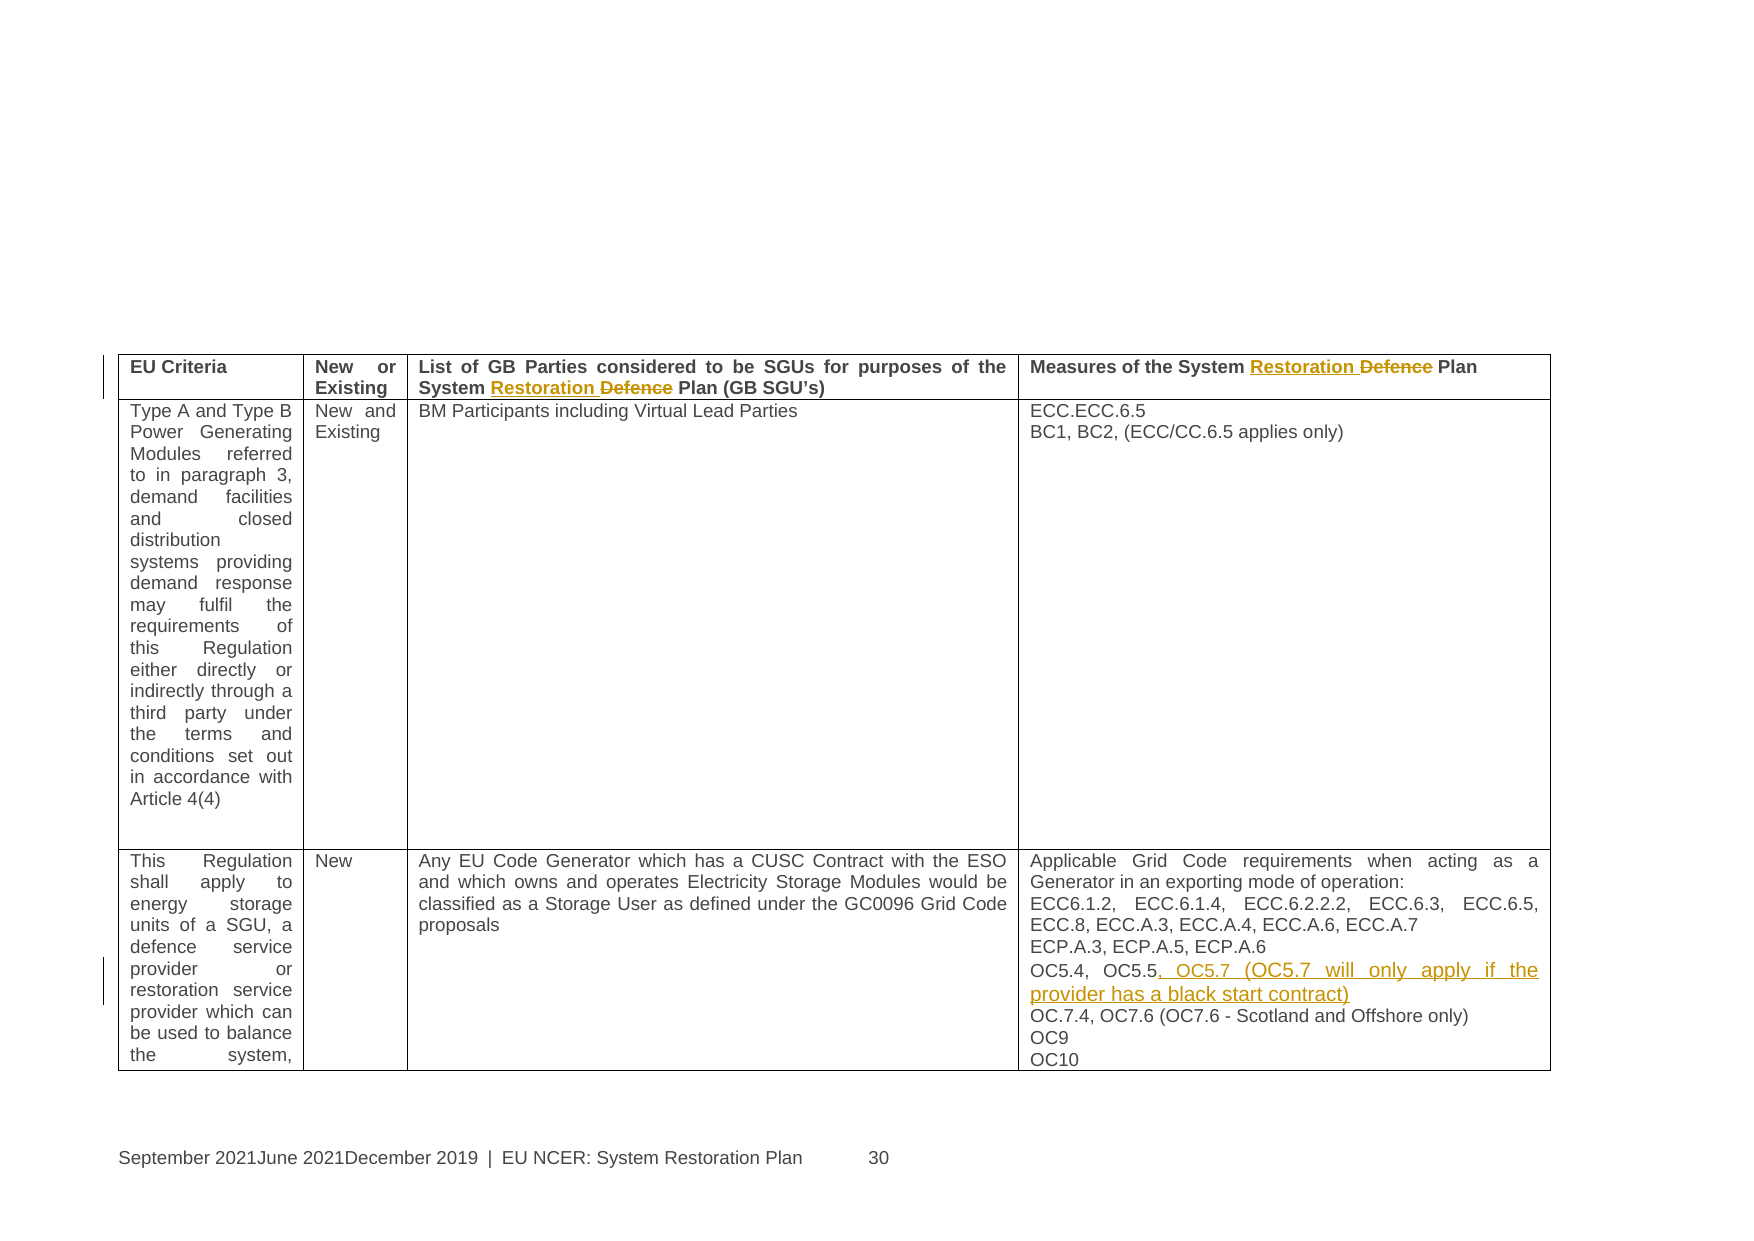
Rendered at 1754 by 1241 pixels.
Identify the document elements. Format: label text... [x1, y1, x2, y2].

table_cell Type A and Type B Power Generating Modules referred to in paragraph 3, demand facilities and closed distribution systems providing demand response may fulfil the requirements of this Regulation either directly or indirectly through a third party under the terms and conditions set out in accordance with Article 4(4) [119, 400, 303, 848]
table_header EU Criteria [119, 355, 303, 398]
table_cell New [304, 850, 407, 1070]
table_header List of GB Parties considered to be SGUs for purposes of the System Plan (GB SGU’s) [408, 355, 1018, 398]
table_header New or Existing [304, 355, 407, 398]
table_cell Applicable Grid Code requirements when acting as a Generator in an exporting mode of operation: ECC6.1.2, ECC.6.1.4, ECC.6.2.2.2, ECC.6.3, ECC.6.5, ECC.8, ECC.A.3, ECC.A.4, ECC.A.6, ECC.A.7 ECP.A.3, ECP.A.5, ECP.A.6 OC5.4, OC5.5 OC.7.4, OC7.6 (OC7.6 - Scotland and Offshore only) OC9 OC10 OC12 BC2 (in particular BC.2.9) BC3.3, BC3.4, BC3.5, BC.3.6, BC.3.7, Under the GC0096 proposals, Electricity Storage Modules are treated in the same way as Power Generating Modules. Generators who have a CUSC Contract with the ESO who own and/or operate Electricity Storage Modules would therefore be within the scope of NCER. [1019, 850, 1550, 1070]
table_cell New and Existing [304, 400, 407, 848]
table_cell Any EU Code Generator which has a CUSC Contract with the ESO and which owns and operates Electricity Storage Modules would be classified as a Storage User as defined under the GC0096 Grid Code proposals [408, 850, 1018, 1070]
table_cell BM Participants including Virtual Lead Parties [408, 400, 1018, 848]
table_cell This Regulation shall apply to energy storage units of a SGU, a defence service provider or restoration service provider which can be used to balance the system, provided that they are identified as such in the system defence plans restoration plans or service contract. [119, 850, 303, 1070]
table_header Measures of the System Plan [1019, 355, 1550, 398]
table_cell ECC.ECC.6.5 BC1, BC2, (ECC/CC.6.5 applies only) [1019, 400, 1550, 848]
